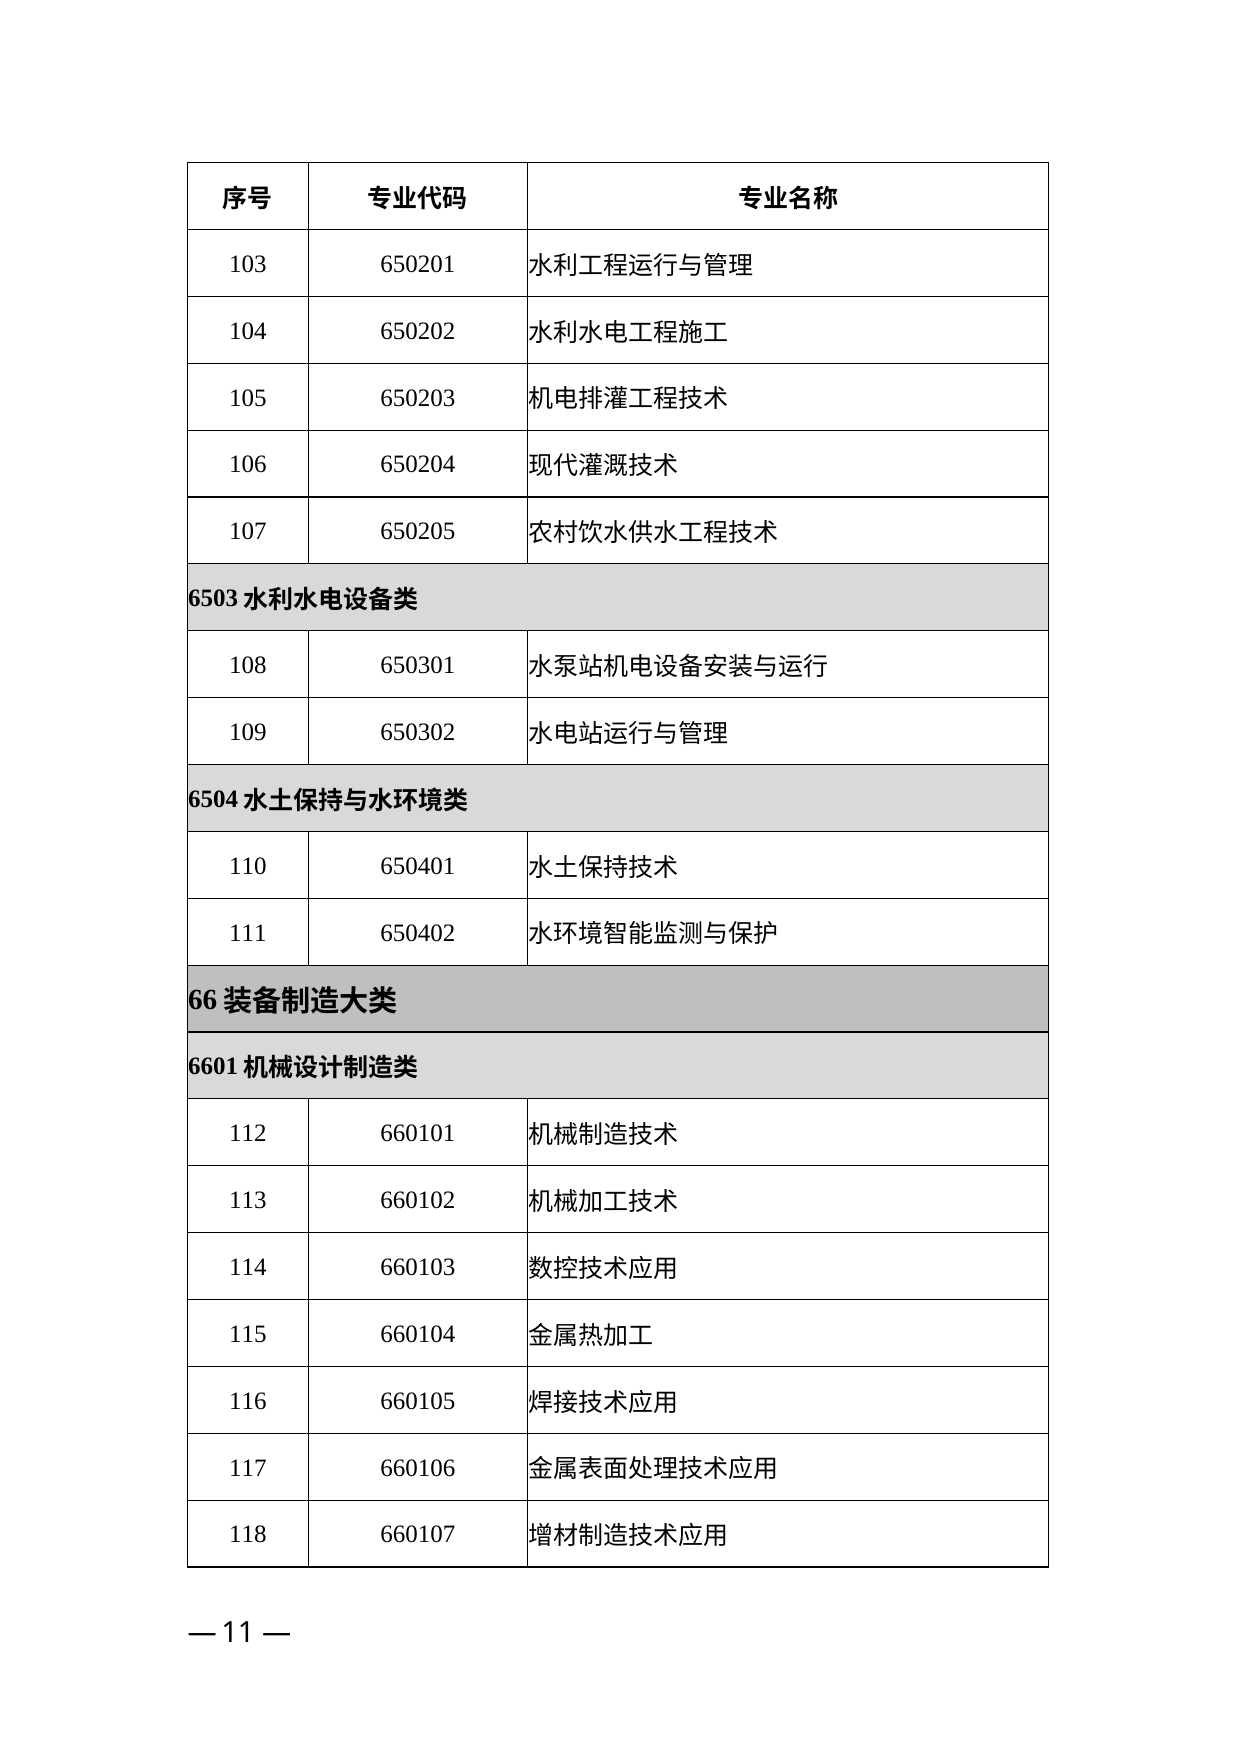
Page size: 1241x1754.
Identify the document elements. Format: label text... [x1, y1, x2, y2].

table_cell 112 [188, 1099, 308, 1165]
table_cell 焊接技术应用 [528, 1367, 1048, 1433]
table_cell 增材制造技术应用 [528, 1501, 1048, 1566]
table_cell 水利工程运行与管理 [528, 230, 1048, 296]
table_cell 660106 [309, 1434, 527, 1499]
table_cell 660101 [309, 1099, 527, 1165]
table_cell 110 [188, 832, 308, 898]
table_cell 115 [188, 1300, 308, 1366]
table_cell 水利水电工程施工 [528, 297, 1048, 363]
table_cell 水环境智能监测与保护 [528, 899, 1048, 964]
table_cell 114 [188, 1233, 308, 1299]
table_header 专业代码 [309, 163, 527, 229]
table_cell 650301 [309, 631, 527, 697]
table_cell 111 [188, 899, 308, 964]
table_header 专业名称 [528, 163, 1048, 229]
table_cell 农村饮水供水工程技术 [528, 498, 1048, 563]
table_cell 6503水利水电设备类 [188, 564, 1048, 630]
table_cell 水泵站机电设备安装与运行 [528, 631, 1048, 697]
table_cell 660105 [309, 1367, 527, 1433]
table_cell 650201 [309, 230, 527, 296]
table_cell 66装备制造大类 [188, 966, 1048, 1031]
table_cell 650402 [309, 899, 527, 964]
table_cell 机械加工技术 [528, 1166, 1048, 1232]
table_cell 650204 [309, 431, 527, 496]
table_cell 650203 [309, 364, 527, 429]
table_cell 660102 [309, 1166, 527, 1232]
table_cell 650302 [309, 698, 527, 764]
table_cell 118 [188, 1501, 308, 1566]
table_cell 机械制造技术 [528, 1099, 1048, 1165]
table_cell 113 [188, 1166, 308, 1232]
table_cell 116 [188, 1367, 308, 1433]
table_cell 水土保持技术 [528, 832, 1048, 898]
table_cell 金属热加工 [528, 1300, 1048, 1366]
table_cell 6601机械设计制造类 [188, 1033, 1048, 1098]
table_cell 650205 [309, 498, 527, 563]
table_cell 6504水土保持与水环境类 [188, 765, 1048, 831]
table_cell 现代灌溉技术 [528, 431, 1048, 496]
table_cell 660104 [309, 1300, 527, 1366]
table_cell 金属表面处理技术应用 [528, 1434, 1048, 1499]
table_cell 水电站运行与管理 [528, 698, 1048, 764]
table_cell 660107 [309, 1501, 527, 1566]
table_cell 650401 [309, 832, 527, 898]
table_cell 104 [188, 297, 308, 363]
table_cell 105 [188, 364, 308, 429]
table_cell 107 [188, 498, 308, 563]
table_cell 108 [188, 631, 308, 697]
table_cell 109 [188, 698, 308, 764]
table_header 序号 [188, 163, 308, 229]
table_cell 数控技术应用 [528, 1233, 1048, 1299]
table_cell 106 [188, 431, 308, 496]
table_cell 660103 [309, 1233, 527, 1299]
table_cell 机电排灌工程技术 [528, 364, 1048, 429]
table_cell 103 [188, 230, 308, 296]
table_cell 650202 [309, 297, 527, 363]
table_cell 117 [188, 1434, 308, 1499]
